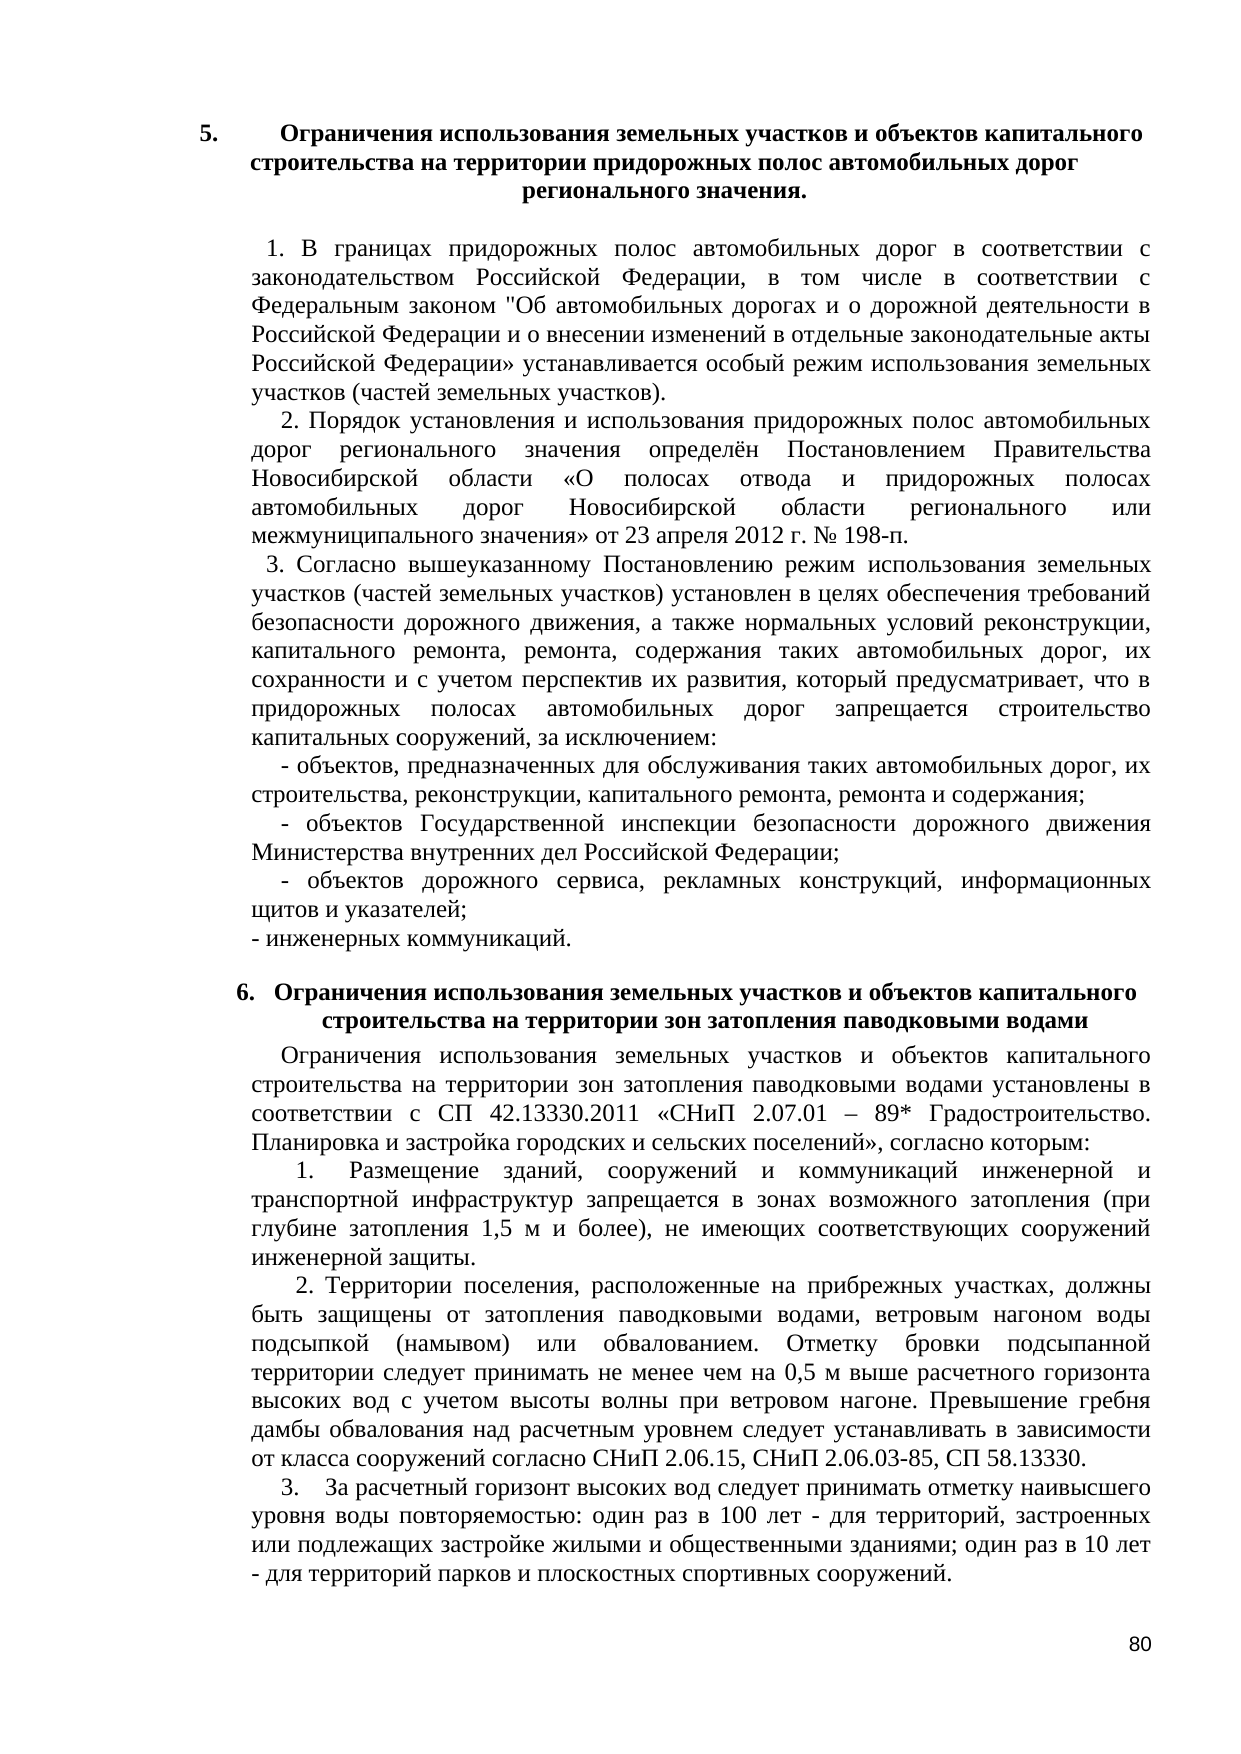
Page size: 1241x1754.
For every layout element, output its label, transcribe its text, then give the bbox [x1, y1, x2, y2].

subtitle Ограничения использования земельных участков и объектов капитального строительства на территории зон затопления паводковыми водами [222, 977, 1152, 1034]
text - объектов Государственной инспекции безопасности дорожного движения Министерства внутренних дел Российской Федерации; [251, 808, 1152, 866]
list Размещение зданий, сооружений и коммуникаций инженерной и транспортной инфраструктур запрещается в зонах возможного затопления (при глубине затопления и более), не имеющих соответствующих сооружений инженерной защиты. [251, 1156, 1152, 1271]
text 2. Порядок установления и использования придорожных полос автомобильных дорог регионального значения определён Постановлением Правительства Новосибирской области «О полосах отвода и придорожных полосах автомобильных дорог Новосибирской области регионального или межмуниципального значения» от 23 апреля . № 198-п. [251, 406, 1152, 549]
text Ограничения использования земельных участков и объектов капитального строительства на территории зон затопления паводковыми водами установлены в соответствии с СП 42.13330.2011 «СНиП 2.07.01 – 89* Градостроительство. Планировка и застройка городских и сельских поселений», согласно которым: [251, 1041, 1152, 1156]
list За расчетный горизонт высоких вод следует принимать отметку наивысшего уровня воды повторяемостью: один раз в 100 лет - для территорий, застроенных или подлежащих застройке жилыми и общественными зданиями; один раз в 10 лет - для территорий парков и плоскостных спортивных сооружений. [251, 1472, 1152, 1587]
text 3. Согласно вышеуказанному Постановлению режим использования земельных участков (частей земельных участков) установлен в целях обеспечения требований безопасности дорожного движения, а также нормальных условий реконструкции, капитального ремонта, ремонта, содержания таких автомобильных дорог, их сохранности и с учетом перспектив их развития, который предусматривает, что в придорожных полосах автомобильных дорог запрещается строительство капитальных сооружений, за исключением: [251, 549, 1152, 751]
list Территории поселения, расположенные на прибрежных участках, должны быть защищены от затопления паводковыми водами, ветровым нагоном воды подсыпкой (намывом) или обвалованием. Отметку бровки подсыпанной территории следует принимать не менее чем на выше расчетного горизонта высоких вод с учетом высоты волны при ветровом нагоне. Превышение гребня дамбы обвалования над расчетным уровнем следует устанавливать в зависимости от класса сооружений согласно СНиП 2.06.15, СНиП 2.06.03-85, СП 58.13330. [251, 1271, 1152, 1472]
text - объектов дорожного сервиса, рекламных конструкций, информационных щитов и указателей; [251, 866, 1152, 923]
text - инженерных коммуникаций. [177, 923, 1152, 952]
list Ограничения использования земельных участков и объектов капитального строительства на территории придорожных полос автомобильных дорог регионального значения. [177, 118, 1152, 204]
text 1. В границах придорожных полос автомобильных дорог в соответствии с законодательством Российской Федерации, в том числе в соответствии с Федеральным законом "Об автомобильных дорогах и о дорожной деятельности в Российской Федерации и о внесении изменений в отдельные законодательные акты Российской Федерации» устанавливается особый режим использования земельных участков (частей земельных участков). [251, 233, 1152, 406]
text - объектов, предназначенных для обслуживания таких автомобильных дорог, их строительства, реконструкции, капитального ремонта, ремонта и содержания; [251, 751, 1152, 808]
